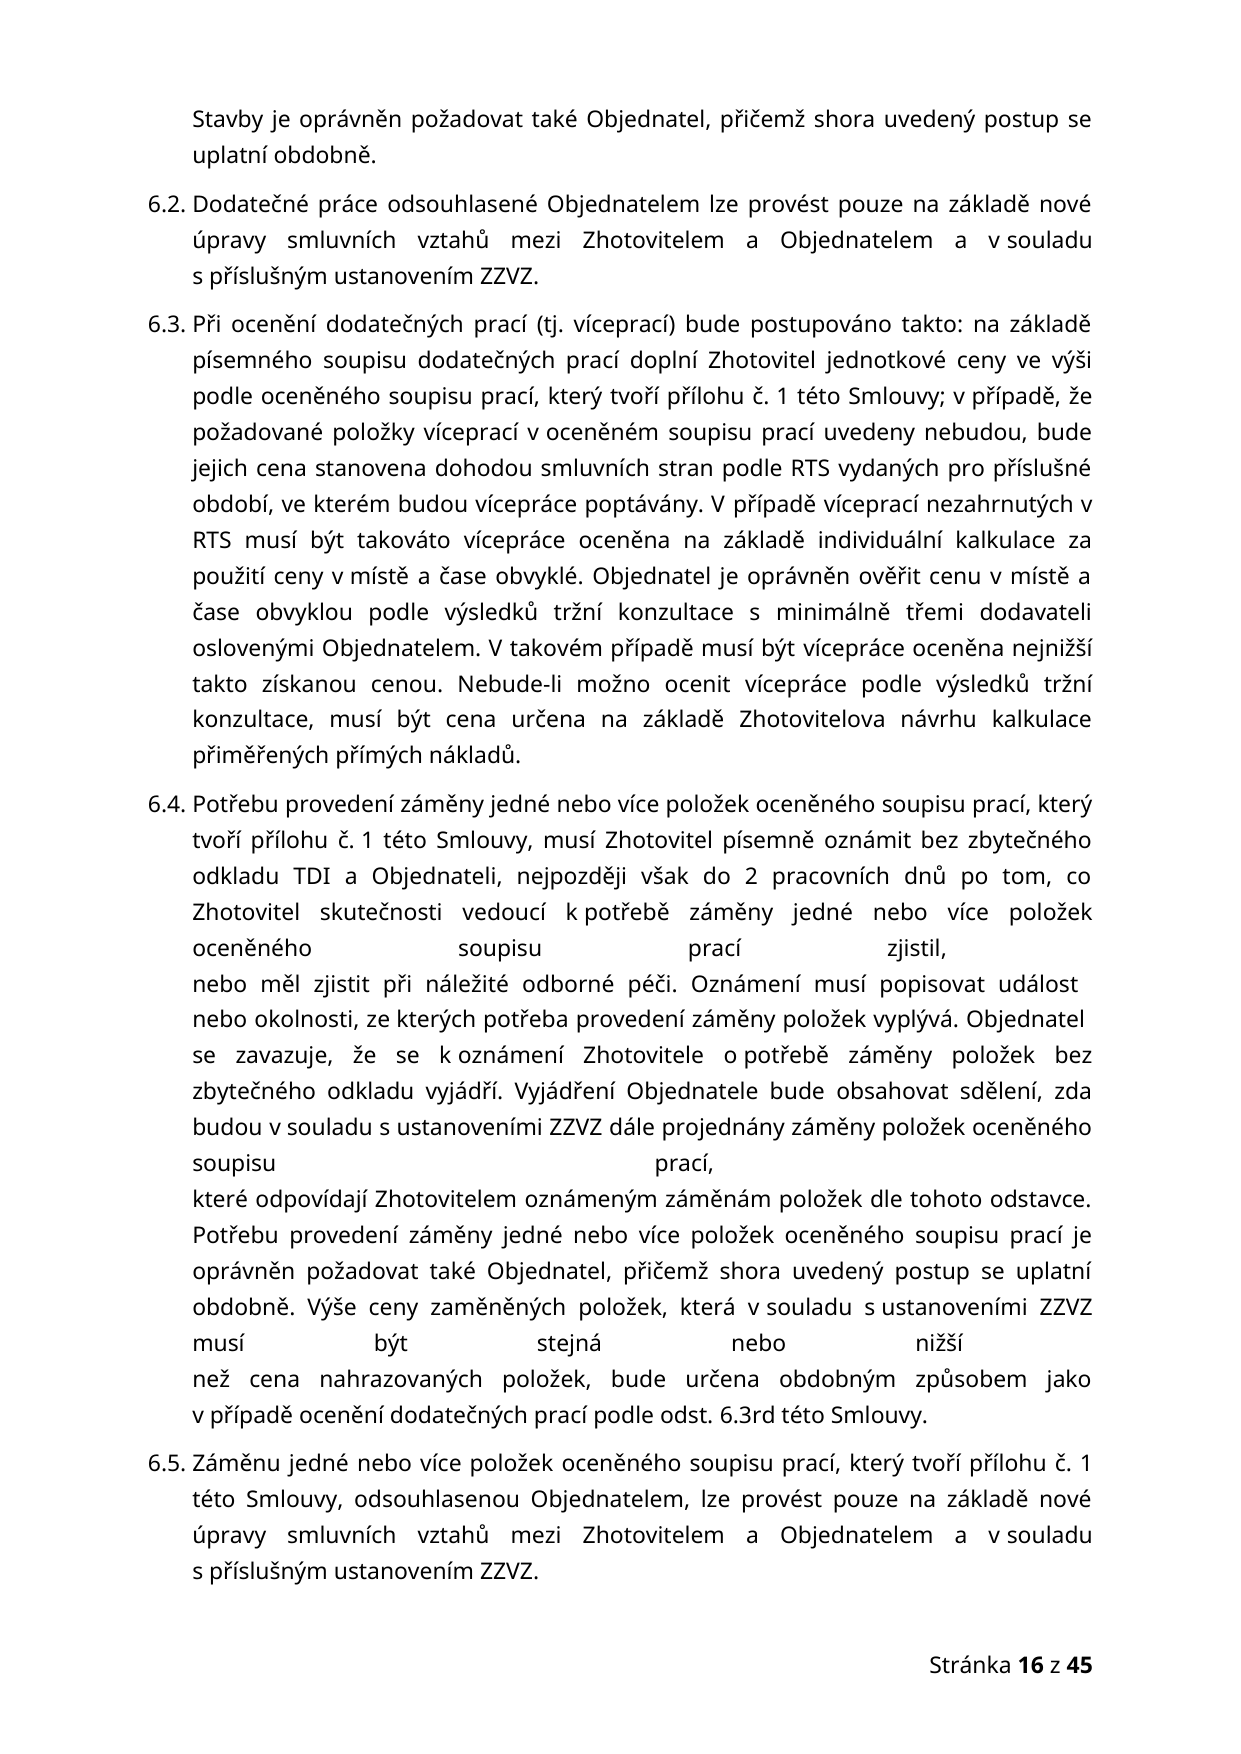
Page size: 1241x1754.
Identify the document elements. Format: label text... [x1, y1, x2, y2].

list Potřebu provedení záměny jedné nebo více položek oceněného soupisu prací, který tvoří přílohu č. 1 této Smlouvy, musí Zhotovitel písemně oznámit bez zbytečného odkladu TDI a Objednateli, nejpozději však do 2 pracovních dnů po tom, co Zhotovitel skutečnosti vedoucí k potřebě záměny jedné nebo více položek oceněného soupisu prací zjistil, nebo měl zjistit při náležité odborné péči. Oznámení musí popisovat událost nebo okolnosti, ze kterých potřeba provedení záměny položek vyplývá. Objednatel se zavazuje, že se k oznámení Zhotovitele o potřebě záměny položek bez zbytečného odkladu vyjádří. Vyjádření Objednatele bude obsahovat sdělení, zda budou v souladu s ustanoveními ZZVZ dále projednány záměny položek oceněného soupisu prací, které odpovídají Zhotovitelem oznámeným záměnám položek dle tohoto odstavce. Potřebu provedení záměny jedné nebo více položek oceněného soupisu prací je oprávněn požadovat také Objednatel, přičemž shora uvedený postup se uplatní obdobně. Výše ceny zaměněných položek, která v souladu s ustanoveními ZZVZ musí být stejná nebo nižší než cena nahrazovaných položek, bude určena obdobným způsobem jako v případě ocenění dodatečných prací podle odst. 6.3 této Smlouvy. [148, 788, 1093, 1430]
list Při ocenění dodatečných prací (tj. víceprací) bude postupováno takto: na základě písemného soupisu dodatečných prací doplní Zhotovitel jednotkové ceny ve výši podle oceněného soupisu prací, který tvoří přílohu č. 1 této Smlouvy; v případě, že požadované položky víceprací v oceněném soupisu prací uvedeny nebudou, bude jejich cena stanovena dohodou smluvních stran podle RTS vydaných pro příslušné období, ve kterém budou vícepráce poptávány. V případě víceprací nezahrnutých v RTS musí být takováto vícepráce oceněna na základě individuální kalkulace za použití ceny v místě a čase obvyklé. Objednatel je oprávněn ověřit cenu v místě a čase obvyklou podle výsledků tržní konzultace s minimálně třemi dodavateli oslovenými Objednatelem. V takovém případě musí být vícepráce oceněna nejnižší takto získanou cenou. Nebude-li možno ocenit vícepráce podle výsledků tržní konzultace, musí být cena určena na základě Zhotovitelova návrhu kalkulace přiměřených přímých nákladů. [148, 308, 1093, 771]
list Záměnu jedné nebo více položek oceněného soupisu prací, který tvoří přílohu č. 1 této Smlouvy, odsouhlasenou Objednatelem, lze provést pouze na základě nové úpravy smluvních vztahů mezi Zhotovitelem a Objednatelem a v souladu s příslušným ustanovením ZZVZ. [148, 1447, 1093, 1586]
list Dodatečné práce odsouhlasené Objednatelem lze provést pouze na základě nové úpravy smluvních vztahů mezi Zhotovitelem a Objednatelem a v souladu s příslušným ustanovením ZZVZ. [148, 188, 1093, 291]
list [148, 103, 1093, 171]
